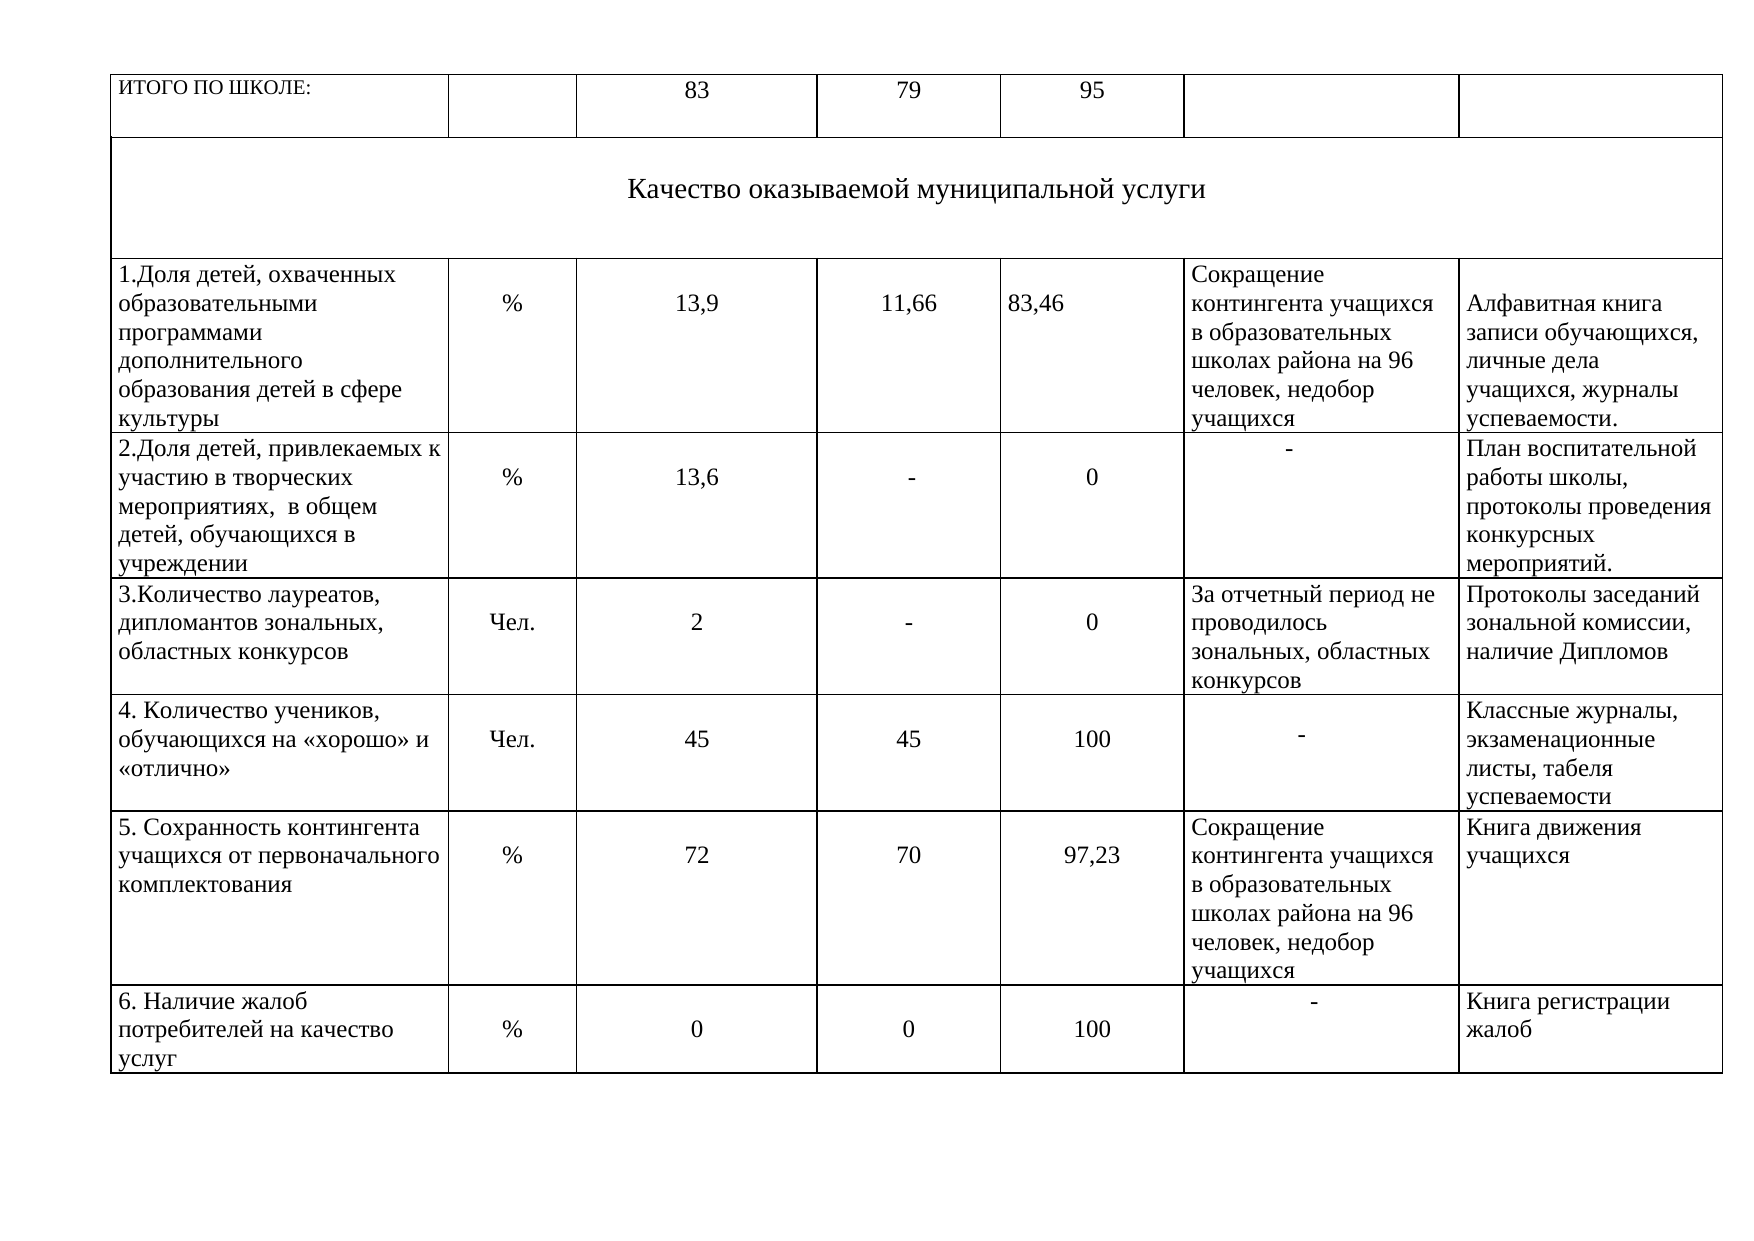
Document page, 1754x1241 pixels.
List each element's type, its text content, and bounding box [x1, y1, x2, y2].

table_cell 4. Количество учеников, обучающихся на «хорошо» и «отлично» [112, 695, 448, 810]
table_cell 95 [1001, 75, 1183, 136]
table_cell - [818, 433, 1000, 577]
table_cell % [449, 259, 576, 432]
table_cell 1.Доля детей, охваченных образовательными программами дополнительного образования детей в сфере культуры [112, 259, 448, 432]
table_cell План воспитательной работы школы, протоколы проведения конкурсных мероприятий. [1460, 433, 1722, 577]
table_cell 6. Наличие жалоб потребителей на качество услуг [112, 986, 448, 1072]
table_cell За отчетный период не проводилось зональных, областных конкурсов [1185, 579, 1458, 694]
table_cell [1185, 75, 1458, 136]
table_cell 97,23 [1001, 812, 1183, 984]
table_cell 0 [818, 986, 1000, 1072]
table_cell - [818, 579, 1000, 694]
table_cell 72 [577, 812, 816, 984]
table_cell Книга регистрации жалоб [1460, 986, 1722, 1072]
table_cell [1185, 812, 1458, 984]
table_cell 79 [818, 75, 1000, 136]
table_cell Протоколы заседаний зональной комиссии, наличие Дипломов [1460, 579, 1722, 694]
table_cell - [1185, 986, 1458, 1072]
table_cell 83,46 [1001, 259, 1183, 432]
table_cell 13,6 [577, 433, 816, 577]
table_cell Классные журналы, экзаменационные листы, табеля успеваемости [1460, 695, 1722, 810]
table_cell [449, 75, 576, 136]
table_cell 5. Сохранность контингента учащихся от первоначального комплектования [112, 812, 448, 984]
table_cell 70 [818, 812, 1000, 984]
table_cell 13,9 [577, 259, 816, 432]
table_cell [1460, 75, 1722, 136]
table_cell Алфавитная книга записи обучающихся, личные дела учащихся, журналы успеваемости. [1460, 259, 1722, 432]
table_cell Сокращение контингента учащихся в образовательных школах района на 96 человек, недобор учащихся [1185, 259, 1458, 432]
table_cell Чел. [449, 695, 576, 810]
table_cell % [449, 812, 576, 984]
table_cell ИТОГО ПО ШКОЛЕ: [111, 75, 448, 136]
table_cell 100 [1001, 695, 1183, 810]
table_cell 0 [1001, 433, 1183, 577]
table_cell Книга движения учащихся [1460, 812, 1722, 984]
table_cell % [449, 433, 576, 577]
table_cell 45 [818, 695, 1000, 810]
table_cell 83 [577, 75, 816, 136]
table_cell - [1185, 695, 1458, 810]
table_cell Чел. [449, 579, 576, 694]
table_cell 45 [577, 695, 816, 810]
table_cell 11,66 [818, 259, 1000, 432]
table_cell 100 [1001, 986, 1183, 1072]
table_cell 2.Доля детей, привлекаемых к участию в творческих мероприятиях, в общем детей, обучающихся в учреждении [112, 433, 448, 577]
table_cell 3.Количество лауреатов, дипломантов зональных, областных конкурсов [112, 579, 448, 694]
table_cell % [449, 986, 576, 1072]
table_cell 0 [1001, 579, 1183, 694]
table_cell - [1185, 433, 1458, 577]
table_cell 0 [577, 986, 816, 1072]
table_cell Качество оказываемой муниципальной услуги [112, 138, 1722, 258]
table_cell 2 [577, 579, 816, 694]
